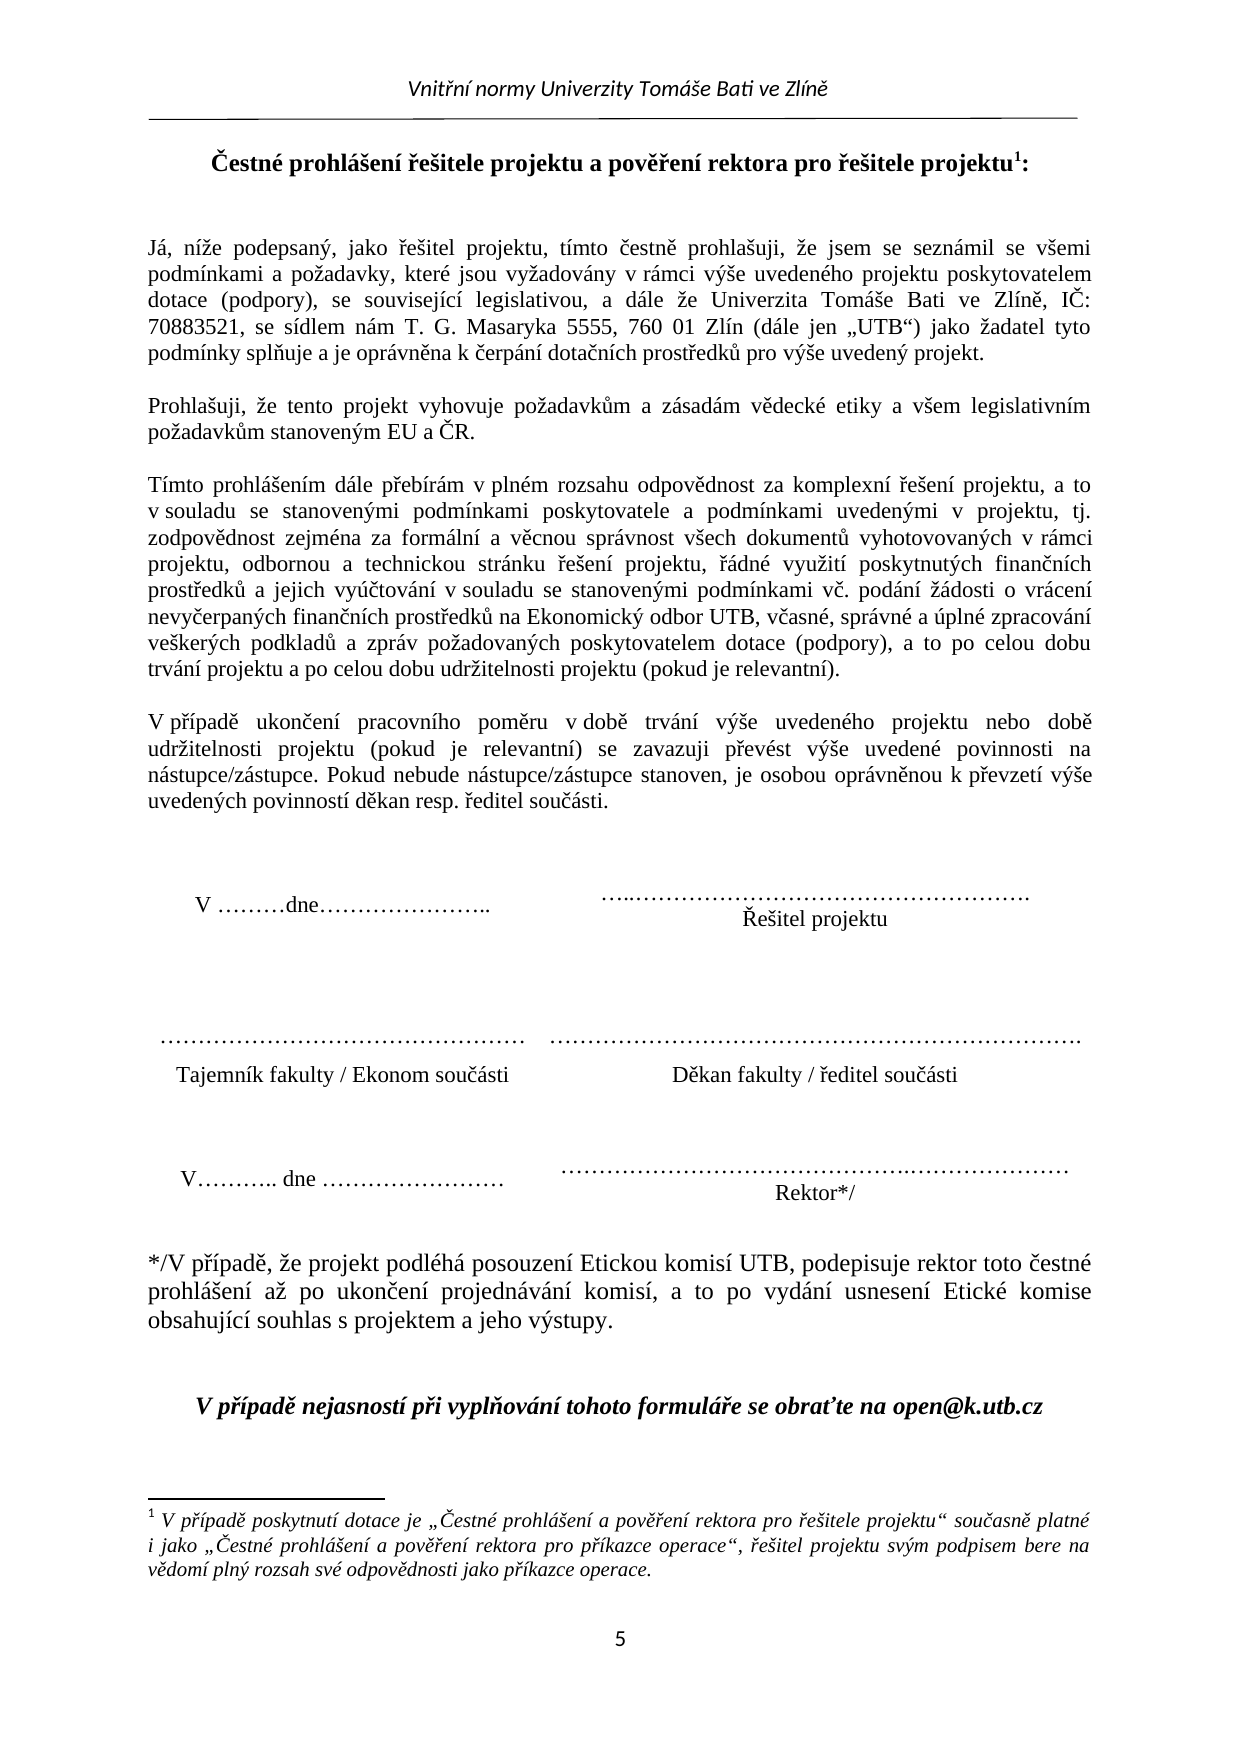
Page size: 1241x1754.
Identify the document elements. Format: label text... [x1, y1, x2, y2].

text V případě nejasností při vyplňování tohoto formuláře se obraťte na open@k.utb.cz [148, 1391, 1093, 1420]
table_cell ………………………………………… Tajemník fakulty / Ekonom součásti [148, 983, 537, 1126]
text Prohlašuji, že tento projekt vyhovuje požadavkům a zásadám vědecké etiky a všem legislativním požadavkům stanoveným EU a ČR. [148, 392, 1093, 445]
text Já, níže podepsaný, jako řešitel projektu, tímto čestně prohlašuji, že jsem se seznámil se všemi podmínkami a požadavky, které jsou vyžadovány v rámci výše uvedeného projektu poskytovatelem dotace (podpory), se související legislativou, a dále že Univerzita Tomáše Bati ve Zlíně, IČ: 70883521, se sídlem nám T. G. Masaryka 5555, 760 01 Zlín (dále jen „UTB“) jako žadatel tyto podmínky splňuje a je oprávněna k čerpání dotačních prostředků pro výše uvedený projekt. [148, 234, 1093, 366]
table_header …..……………………………………………. Řešitel projektu [537, 853, 1093, 983]
text Čestné prohlášení řešitele projektu a pověření rektora pro řešitele projektu: [148, 148, 1093, 176]
text V případě ukončení pracovního poměru v době trvání výše uvedeného projektu nebo době udržitelnosti projektu (pokud je relevantní) se zavazuji převést výše uvedené povinnosti na nástupce/zástupce. Pokud nebude nástupce/zástupce stanoven, je osobou oprávněnou k převzetí výše uvedených povinností děkan resp. ředitel součásti. [148, 708, 1093, 814]
table_cell ……………………………………………………………. Děkan fakulty / ředitel součásti [537, 983, 1093, 1126]
text */V případě, že projekt podléhá posouzení Etickou komisí UTB, podepisuje rektor toto čestné prohlášení až po ukončení projednávání komisí, a to po vydání usnesení Etické komise obsahující souhlas s projektem a jeho výstupy. [148, 1248, 1093, 1334]
table_header V ………dne………………….. [148, 853, 537, 983]
table_cell V……….. dne …………………… [148, 1126, 537, 1217]
text Tímto prohlášením dále přebírám v plném rozsahu odpovědnost za komplexní řešení projektu, a to v souladu se stanovenými podmínkami poskytovatele a podmínkami uvedenými v projektu, tj. zodpovědnost zejména za formální a věcnou správnost všech dokumentů vyhotovovaných v rámci projektu, odbornou a technickou stránku řešení projektu, řádné využití poskytnutých finančních prostředků a jejich vyúčtování v souladu se stanovenými podmínkami vč. podání žádosti o vrácení nevyčerpaných finančních prostředků na Ekonomický odbor UTB, včasné, správné a úplné zpracování veškerých podkladů a zpráv požadovaných poskytovatelem dotace (podpory), a to po celou dobu trvání projektu a po celou dobu udržitelnosti projektu (pokud je relevantní). [148, 471, 1093, 682]
table_cell ……………………………………….………………… Rektor*/ [537, 1126, 1093, 1217]
